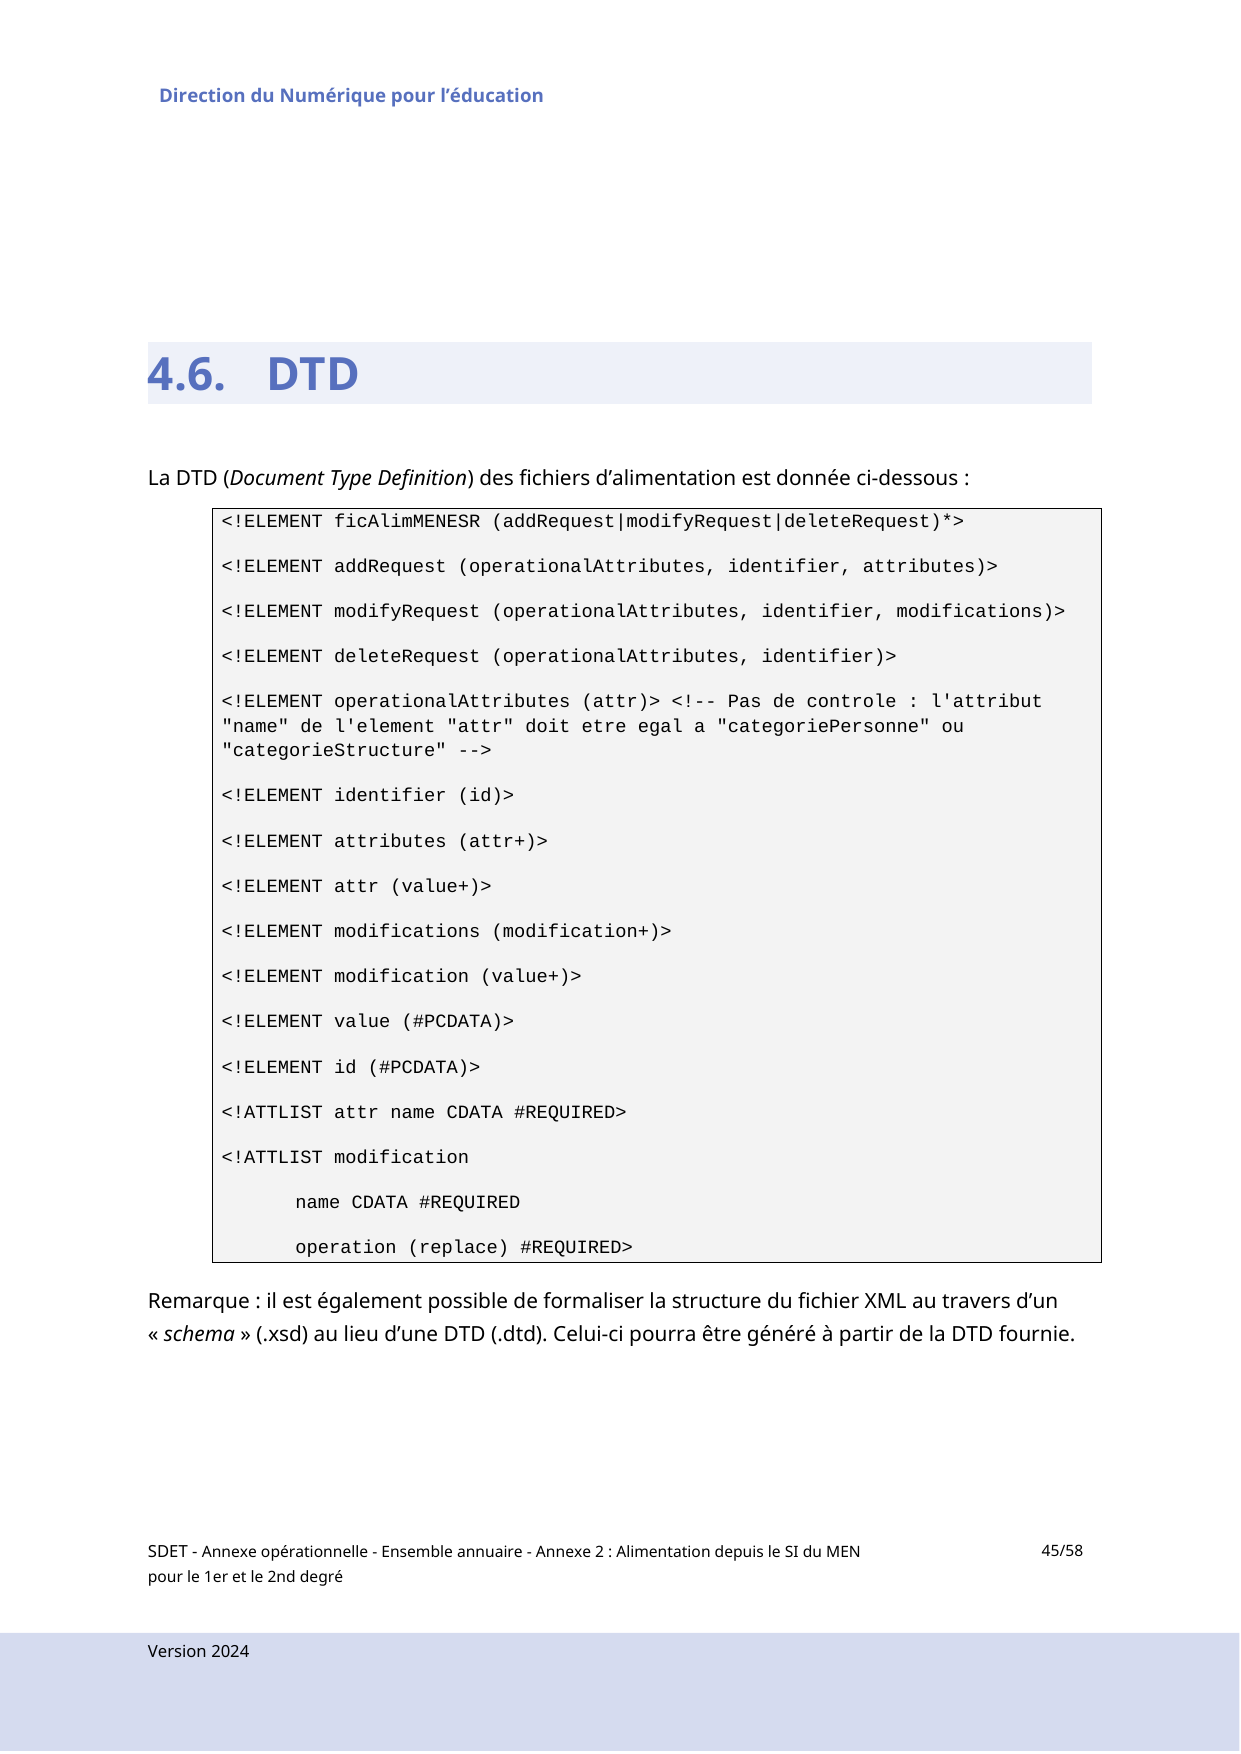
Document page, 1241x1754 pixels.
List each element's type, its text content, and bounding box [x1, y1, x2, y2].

text name CDATA #REQUIRED [213, 1190, 1101, 1214]
text <!ELEMENT modification (value+)> [213, 964, 1101, 988]
text <!ELEMENT deleteRequest (operationalAttributes, identifier)> [213, 644, 1101, 668]
text <!ELEMENT value (#PCDATA)> [213, 1009, 1101, 1033]
text <!ELEMENT id (#PCDATA)> [213, 1054, 1101, 1079]
text <!ELEMENT identifier (id)> [213, 783, 1101, 807]
text <!ELEMENT addRequest (operationalAttributes, identifier, attributes)> [213, 553, 1101, 578]
text Remarque : il est également possible de formaliser la structure du fichier XML au travers d’un « schema » (.xsd) au lieu d’une DTD (.dtd). Celui-ci pourra être généré à partir de la DTD fournie. [148, 1287, 1092, 1348]
subtitle DTD [148, 342, 1092, 404]
text <!ELEMENT modifyRequest (operationalAttributes, identifier, modifications)> [213, 599, 1101, 623]
text <!ATTLIST attr name CDATA #REQUIRED> [213, 1099, 1101, 1124]
text <!ATTLIST modification [213, 1145, 1101, 1169]
text La DTD (Document Type Definition) des fichiers d’alimentation est donnée ci-dessous : [148, 463, 1092, 492]
text <!ELEMENT ficAlimMENESR (addRequest|modifyRequest|deleteRequest)*> [213, 509, 1101, 533]
text operation (replace) #REQUIRED> [213, 1235, 1101, 1262]
text <!ELEMENT attr (value+)> [213, 873, 1101, 898]
text <!ELEMENT attributes (attr+)> [213, 828, 1101, 853]
text <!ELEMENT operationalAttributes (attr)> <!-- Pas de controle : l'attribut "name" de l'element "attr" doit etre egal a "categoriePersonne" ou "categorieStructure" --> [213, 689, 1101, 762]
text <!ELEMENT modifications (modification+)> [213, 919, 1101, 943]
